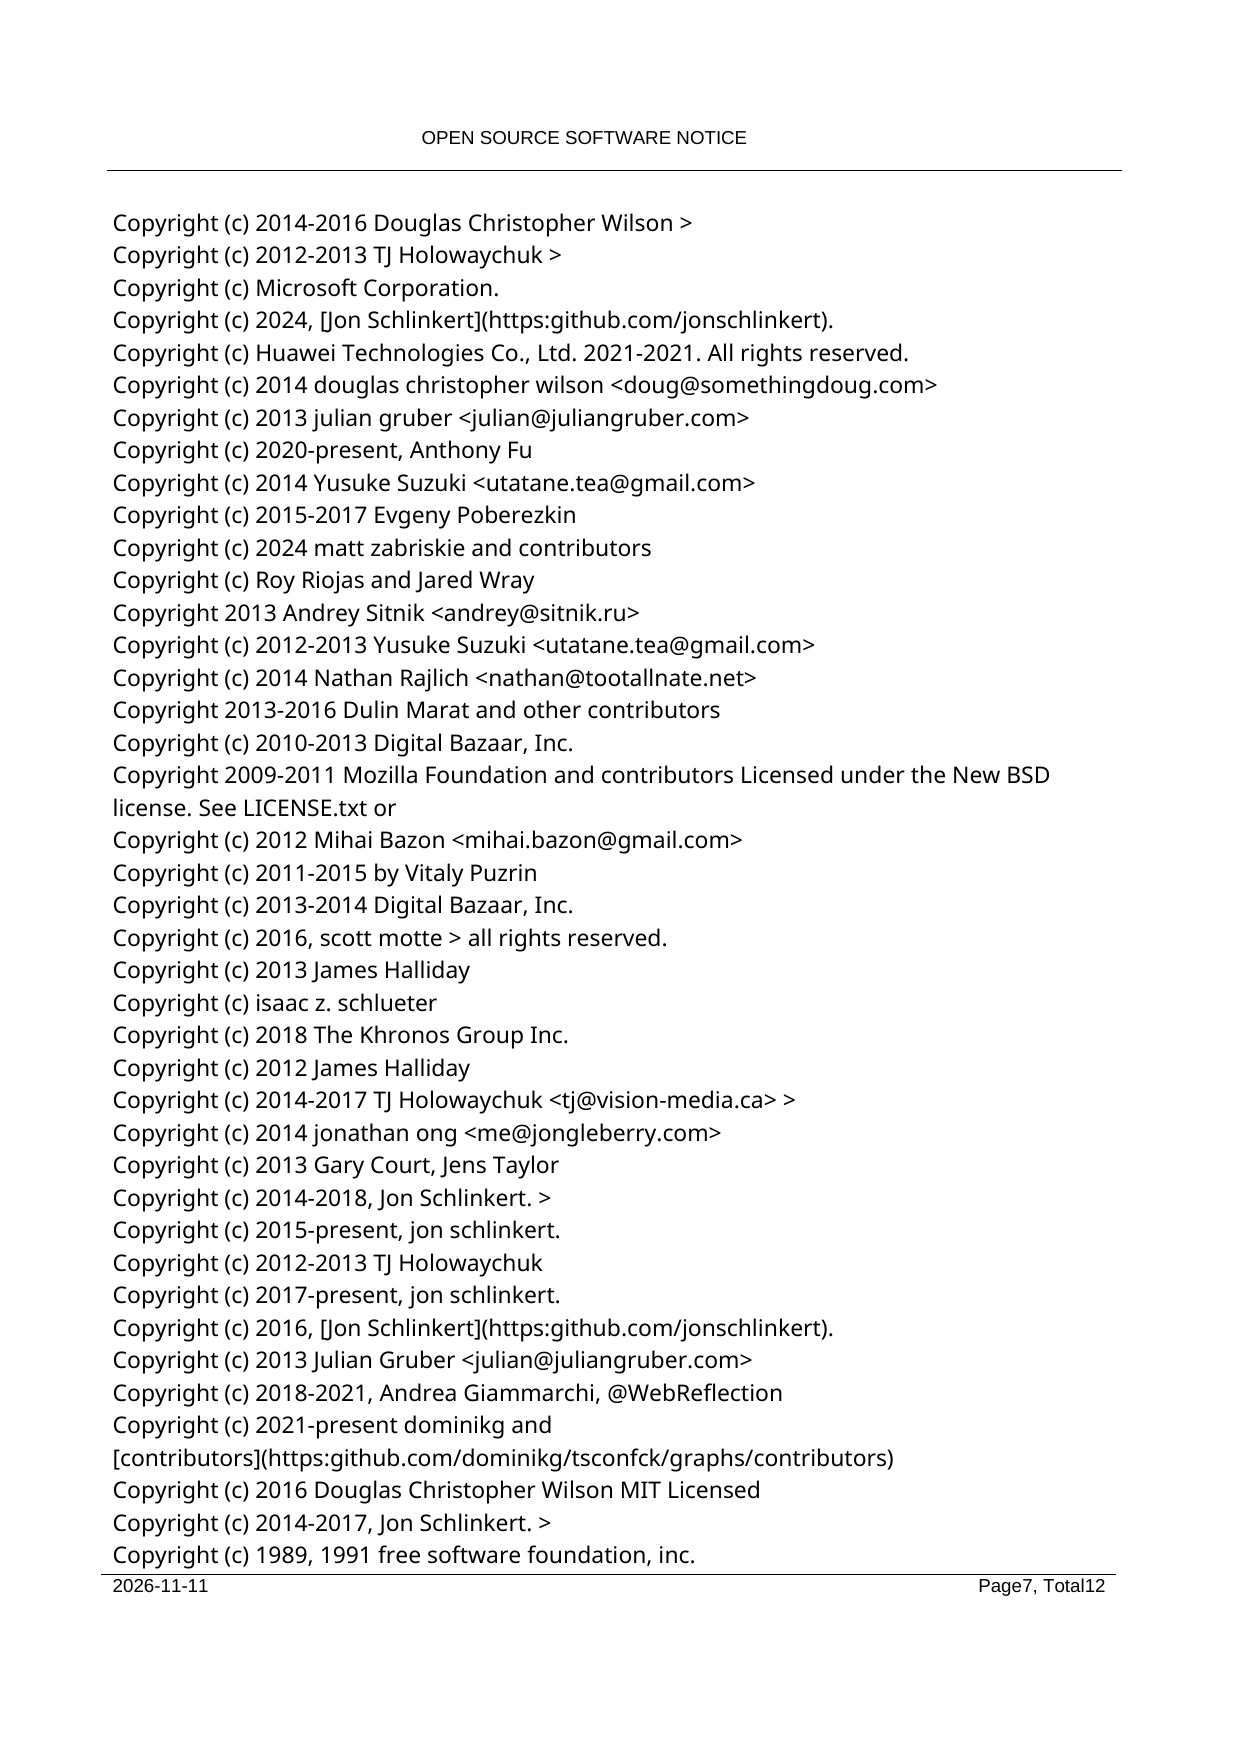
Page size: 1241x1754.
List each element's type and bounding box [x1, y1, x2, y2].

text [112, 206, 1128, 1571]
